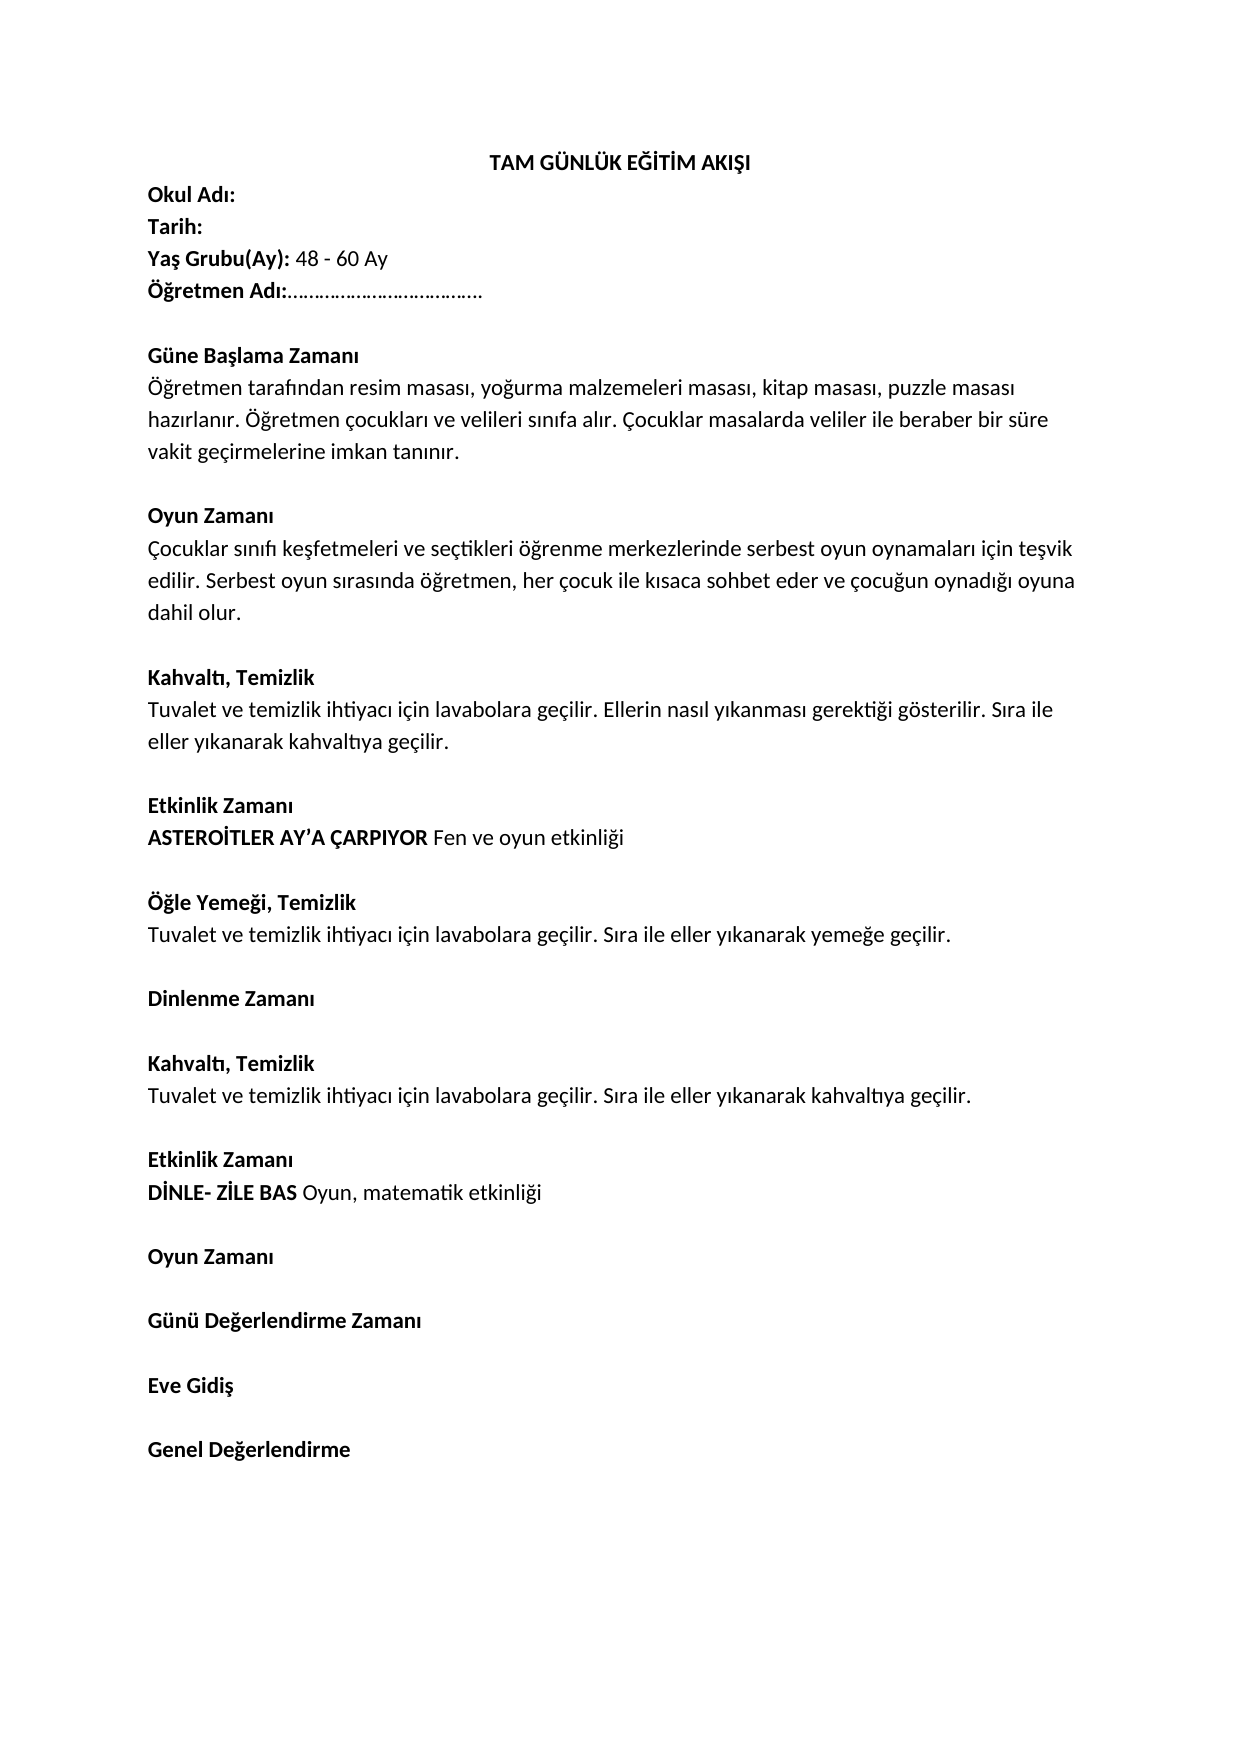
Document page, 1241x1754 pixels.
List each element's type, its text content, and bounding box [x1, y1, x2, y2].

text Kahvaltı, Temizlik [148, 663, 1093, 691]
text Dinlenme Zamanı [148, 984, 1093, 1012]
text Okul Adı: [148, 180, 1093, 208]
text Güne Başlama Zamanı [148, 341, 1093, 369]
text Kahvaltı, Temizlik [148, 1049, 1093, 1077]
text Oyun Zamanı [148, 1242, 1093, 1270]
text Eve Gidiş [148, 1371, 1093, 1399]
text Öğle Yemeği, Temizlik [148, 888, 1093, 916]
text ASTEROİTLER AY’A ÇARPIYOR Fen ve oyun etkinliği [148, 823, 1093, 852]
text Genel Değerlendirme [148, 1435, 1093, 1463]
text TAM GÜNLÜK EĞİTİM AKIŞI [148, 148, 1093, 176]
text DİNLE- ZİLE BAS Oyun, matematik etkinliği [148, 1178, 1093, 1206]
text Öğretmen Adı:………………………………. [148, 276, 1093, 304]
text Öğretmen tarafından resim masası, yoğurma malzemeleri masası, kitap masası, puzzle masası hazırlanır. Öğretmen çocukları ve velileri sınıfa alır. Çocuklar masalarda veliler ile beraber bir süre vakit geçirmelerine imkan tanınır. [148, 373, 1093, 465]
text Tuvalet ve temizlik ihtiyacı için lavabolara geçilir. Ellerin nasıl yıkanması gerektiği gösterilir. Sıra ile eller yıkanarak kahvaltıya geçilir. [148, 695, 1093, 755]
text Etkinlik Zamanı [148, 791, 1093, 819]
text Yaş Grubu(Ay): 48 - 60 Ay [148, 244, 1093, 272]
text Etkinlik Zamanı [148, 1145, 1093, 1173]
text Tuvalet ve temizlik ihtiyacı için lavabolara geçilir. Sıra ile eller yıkanarak kahvaltıya geçilir. [148, 1081, 1093, 1109]
text Oyun Zamanı [148, 502, 1093, 530]
text Çocuklar sınıfı keşfetmeleri ve seçtikleri öğrenme merkezlerinde serbest oyun oynamaları için teşvik edilir. Serbest oyun sırasında öğretmen, her çocuk ile kısaca sohbet eder ve çocuğun oynadığı oyuna dahil olur. [148, 534, 1093, 626]
text Günü Değerlendirme Zamanı [148, 1306, 1093, 1334]
text Tuvalet ve temizlik ihtiyacı için lavabolara geçilir. Sıra ile eller yıkanarak yemeğe geçilir. [148, 920, 1093, 948]
text Tarih: [148, 212, 1093, 240]
